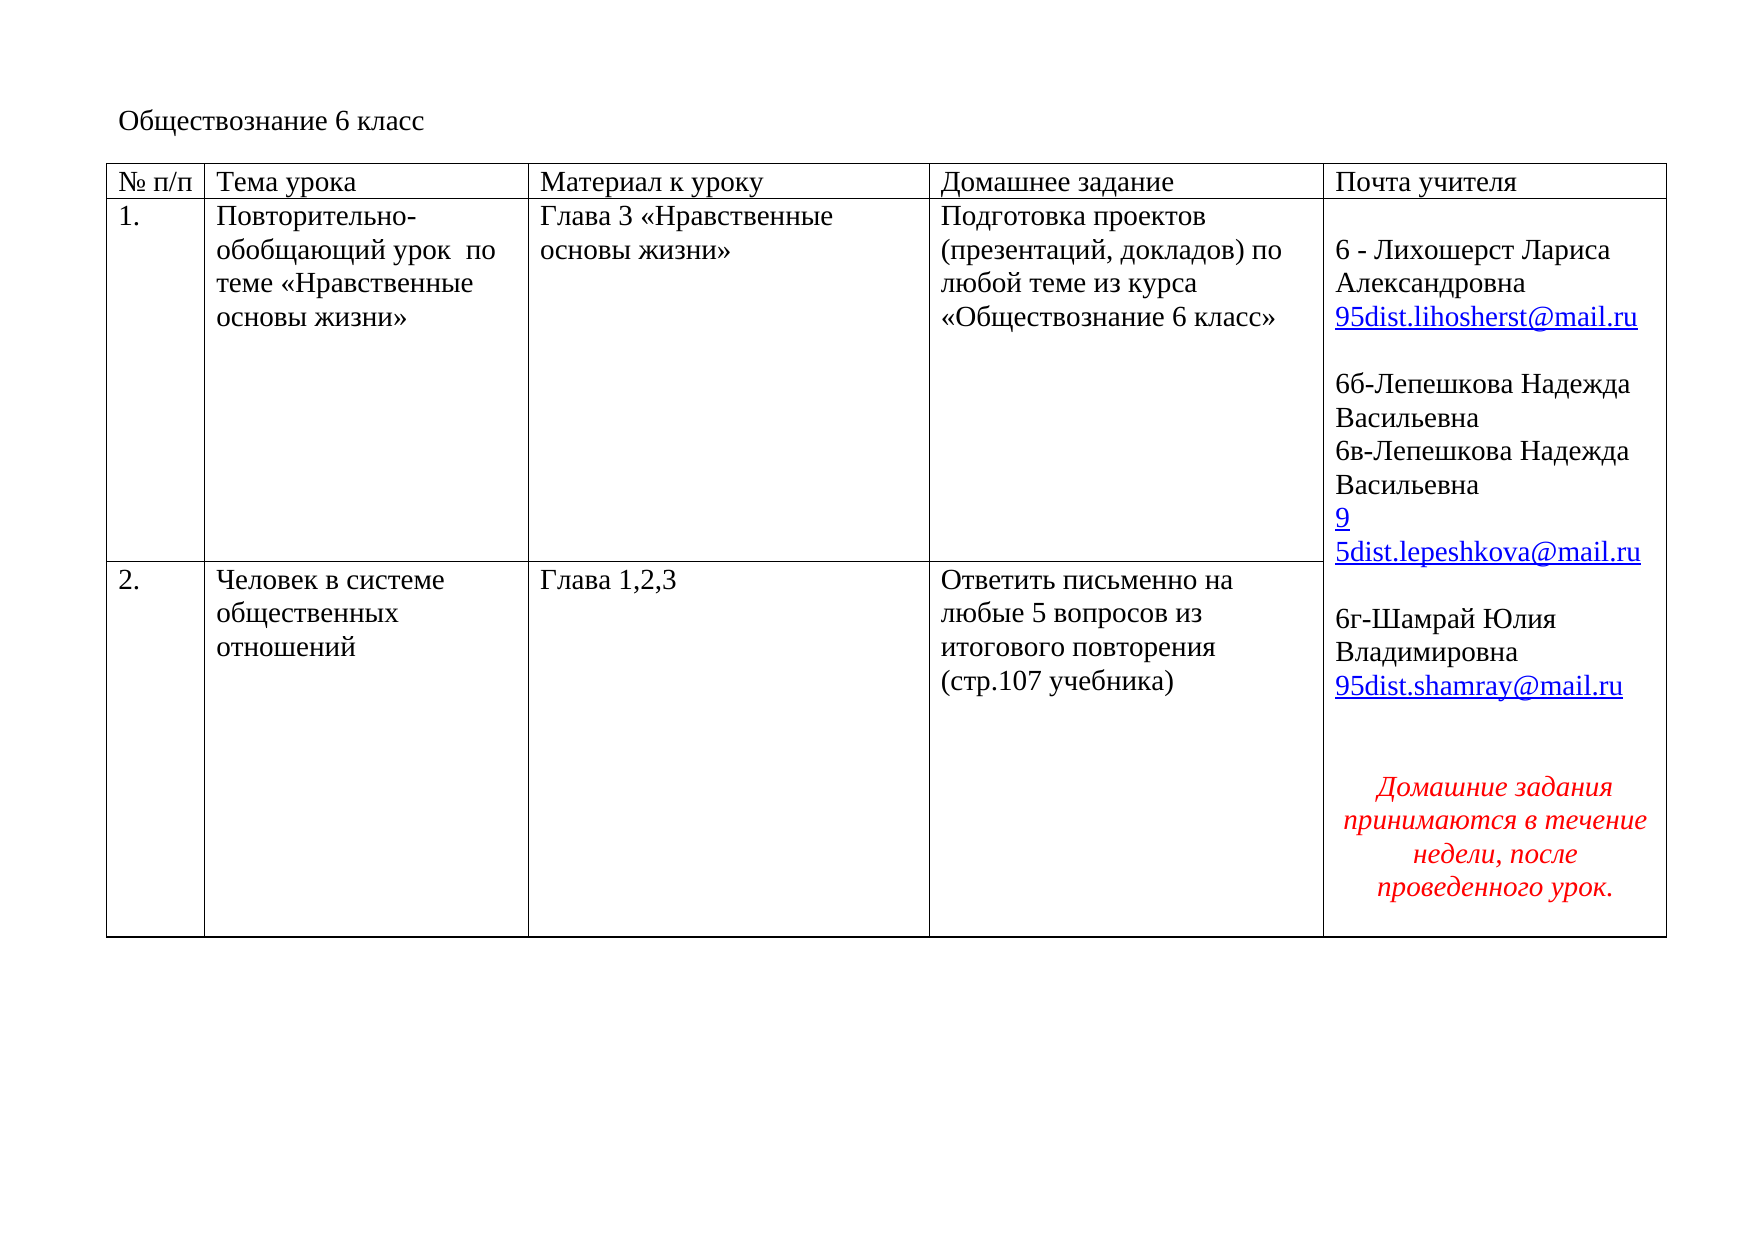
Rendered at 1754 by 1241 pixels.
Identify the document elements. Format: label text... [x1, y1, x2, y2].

table_cell Глава 3 «Нравственные основы жизни» [529, 199, 929, 561]
table_cell 1. [107, 199, 204, 561]
table_cell Ответить письменно на любые 5 вопросов из итогового повторения (стр.107 учебника) [930, 562, 1323, 936]
table_header Материал к уроку [529, 164, 929, 197]
table_cell Человек в системе общественных отношений [205, 562, 528, 936]
table_header № п/п [107, 164, 204, 197]
table_cell Глава 1,2,3 [529, 562, 929, 936]
table_cell 6 - Лихошерст Лариса Александровна 95dist.lihosherst@mail.ru 6б-Лепешкова Надежда Васильевна 6в-Лепешкова Надежда Васильевна 95dist.lepeshkova@mail.ru 6г-Шамрай Юлия Владимировна 95dist.shamray@mail.ru Домашние задания принимаются в течение недели, после проведенного урок. [1324, 199, 1666, 936]
table_header Почта учителя [1324, 164, 1666, 197]
table_cell Повторительно-обобщающий урок по теме «Нравственные основы жизни» [205, 199, 528, 561]
text Обществознание 6 класс [118, 103, 1636, 137]
table_cell Подготовка проектов (презентаций, докладов) по любой теме из курса «Обществознание 6 класс» [930, 199, 1323, 561]
table_header Тема урока [205, 164, 528, 197]
table_header Домашнее задание [930, 164, 1323, 197]
table_cell 2. [107, 562, 204, 936]
